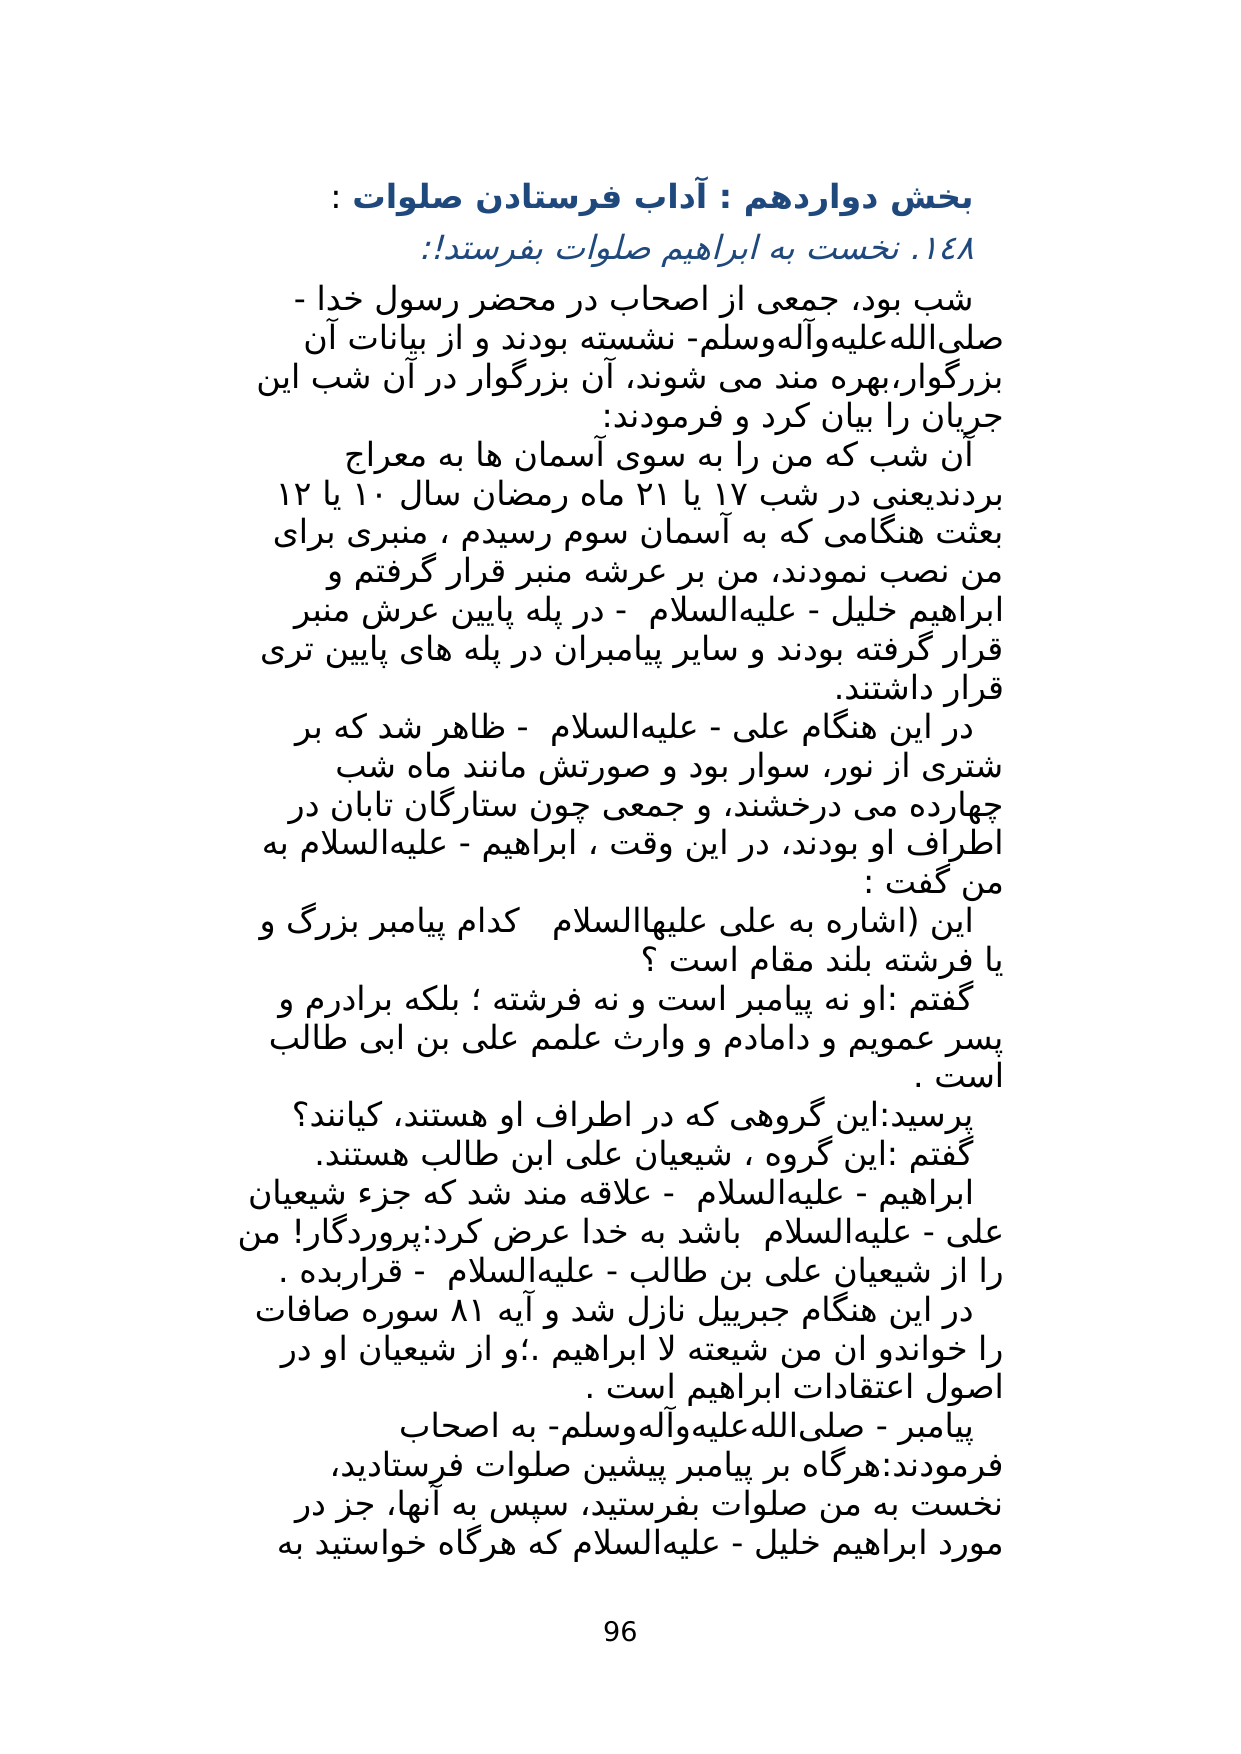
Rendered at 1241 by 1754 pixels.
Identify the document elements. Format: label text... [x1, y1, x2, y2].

text در اين هنگام جبرييل نازل شد و آيه ٨١ سوره صافات را خواندو ان من شيعته لا ابراهيم .؛و از شيعيان او در اصول اعتقادات ابراهيم است . [236, 1290, 1004, 1407]
text در اين هنگام على - عليه‌السلام - ظاهر شد كه بر شترى از نور، سوار بود و صورتش مانند ماه شب چهارده مى درخشند، و جمعى چون ستارگان تابان در اطراف او بودند، در اين وقت ، ابراهيم - عليه‌السلام به من گفت : [236, 707, 1004, 902]
text پرسيد:اين گروهى كه در اطراف او هستند، كيانند؟ [236, 1096, 1004, 1135]
text ابراهيم - عليه‌السلام - علاقه مند شد كه جزء شيعيان على - عليه‌السلام باشد به خدا عرض كرد:پروردگار! من را از شيعيان على بن طالب - عليه‌السلام - قراربده . [236, 1173, 1004, 1290]
text آن شب كه من را به سوى آسمان ها به معراج بردنديعنى در شب ١٧ يا ٢١ ماه رمضان سال ١٠ يا ١٢ بعثت هنگامى كه به آسمان سوم رسيدم ، منبرى براى من نصب نمودند، من بر عرشه منبر قرار گرفتم و ابراهيم خليل - عليه‌السلام - در پله پايين عرش منبر قرار گرفته بودند و ساير پيامبران در پله هاى پايين ترى قرار داشتند. [236, 435, 1004, 707]
subtitle ١٤٨. نخست به ابراهيم صلوات بفرستد!: [236, 228, 1004, 267]
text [236, 1407, 1004, 1562]
text گفتم :او نه پيامبر است و نه فرشته ؛ بلكه برادرم و پسر عمويم و دامادم و وارث علمم على بن ابى طالب است . [236, 979, 1004, 1096]
text اين (اشاره به على عليها‌السلام كدام پيامبر بزرگ و يا فرشته بلند مقام است ؟ [236, 902, 1004, 979]
text شب بود، جمعى از اصحاب در محضر رسول خدا - صلى‌الله‌عليه‌وآله‌وسلم- نشسته بودند و از بيانات آن بزرگوار،بهره مند مى شوند، آن بزرگوار در آن شب اين جريان را بيان كرد و فرمودند: [236, 280, 1004, 435]
text گفتم :اين گروه ، شيعيان على ابن طالب هستند. [236, 1135, 1004, 1173]
text بخش دواردهم : آداب فرستادن صلوات : [236, 177, 1004, 216]
